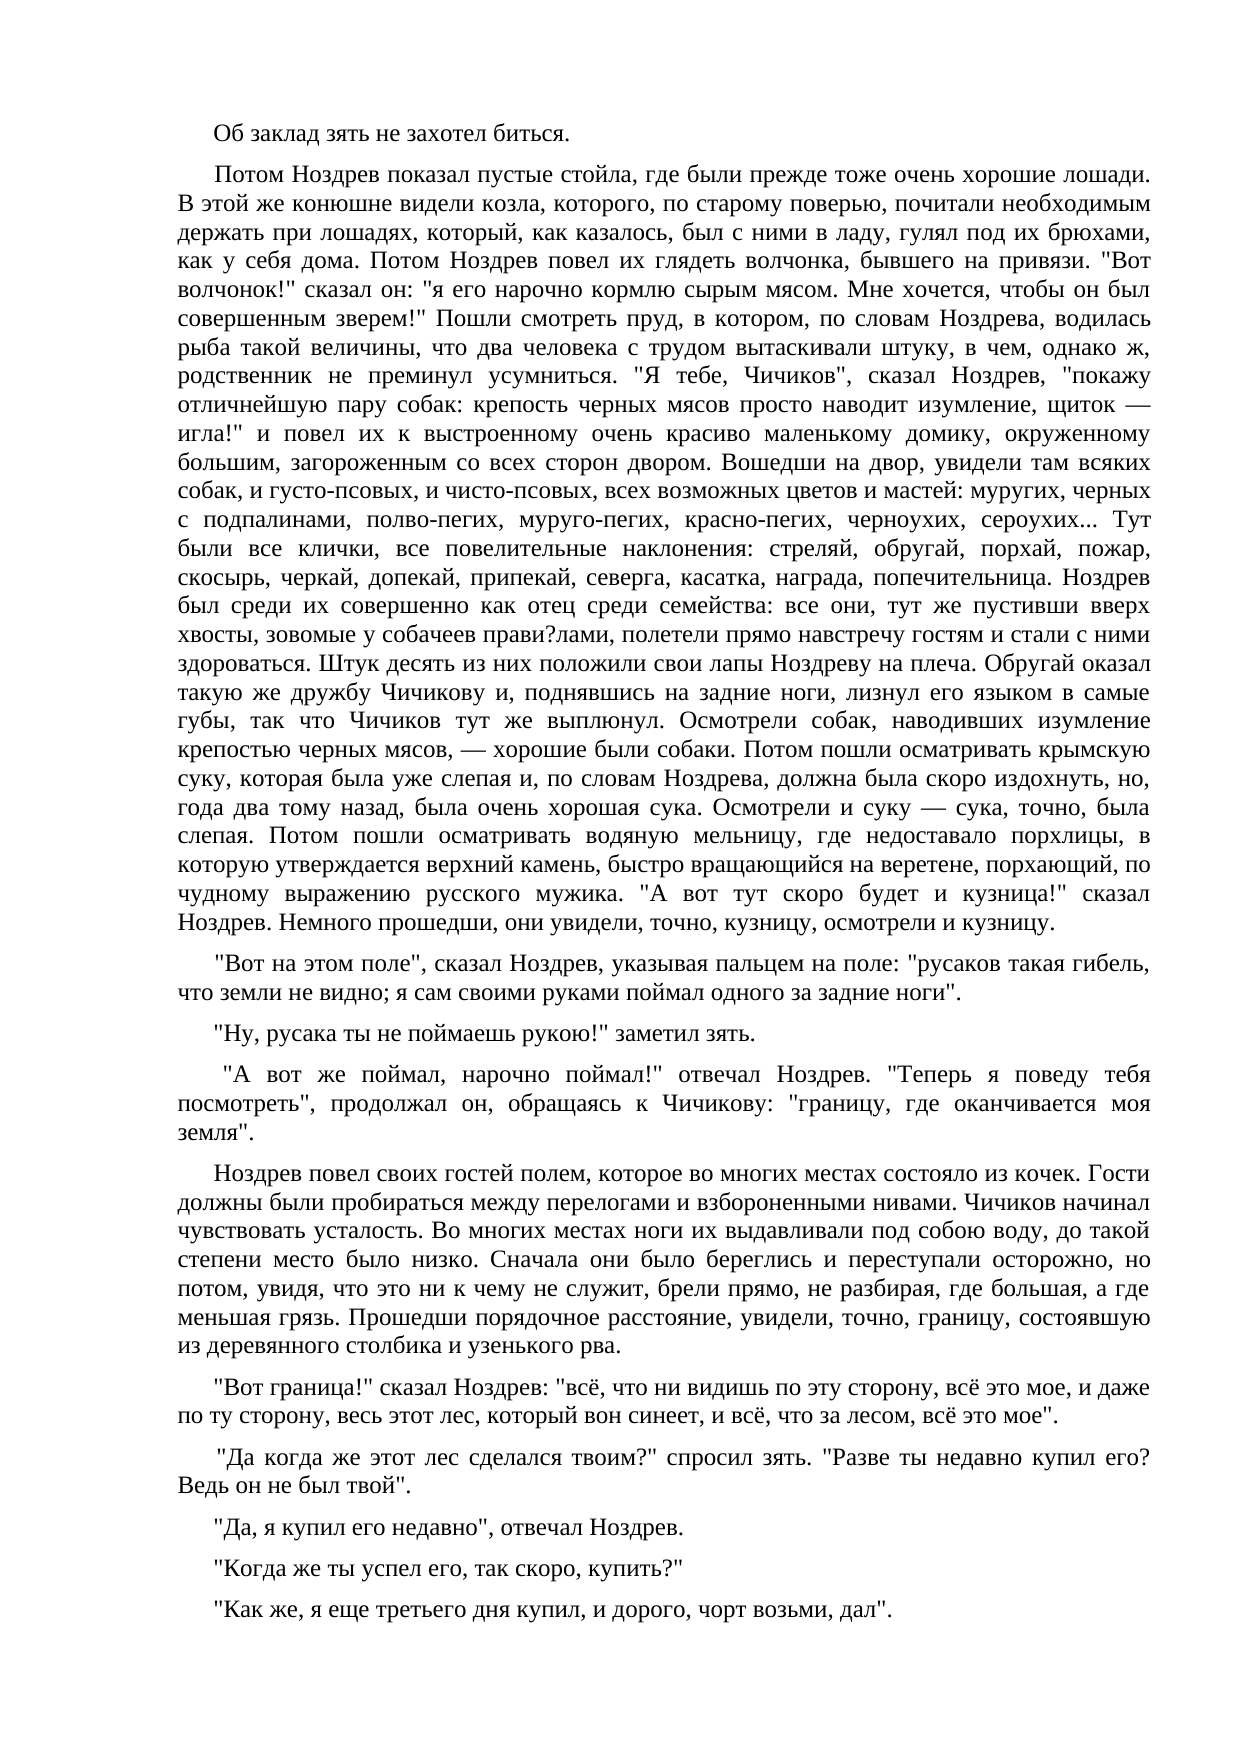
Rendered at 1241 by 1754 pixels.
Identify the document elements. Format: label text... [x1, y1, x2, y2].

text "Как же, я еще третьего дня купил, и дорого, чорт возьми, дал". [177, 1594, 1152, 1623]
text "Вот на этом поле", сказал Ноздрев, указывая пальцем на поле: "русаков такая гибель, что земли не видно; я сам своими руками поймал одного за задние ноги". [177, 948, 1152, 1006]
text Ноздрев повел своих гостей полем, которое во многих местах состояло из кочек. Гости должны были пробираться между перелогами и взбороненными нивами. Чичиков начинал чувствовать усталость. Во многих местах ноги их выдавливали под собою воду, до такой степени место было низко. Сначала они было береглись и переступали осторожно, но потом, увидя, что это ни к чему не служит, брели прямо, не разбирая, где большая, а где меньшая грязь. Прошедши порядочное расстояние, увидели, точно, границу, состоявшую из деревянного столбика и узенького рва. [177, 1158, 1152, 1359]
text "Да когда же этот лес сделался твоим?" спросил зять. "Разве ты недавно купил его? Ведь он не был твой". [177, 1442, 1152, 1499]
text Об заклад зять не захотел биться. [177, 118, 1152, 147]
text "А вот же поймал, нарочно поймал!" отвечал Ноздрев. "Теперь я поведу тебя посмотреть", продолжал он, обращаясь к Чичикову: "границу, где оканчивается моя земля". [177, 1059, 1152, 1146]
text "Вот граница!" сказал Ноздрев: "всё, что ни видишь по эту сторону, всё это мое, и даже по ту сторону, весь этот лес, который вон синеет, и всё, что за лесом, всё это мое". [177, 1372, 1152, 1429]
text "Ну, русака ты не поймаешь рукою!" заметил зять. [177, 1018, 1152, 1047]
text Потом Ноздрев показал пустые стойла, где были прежде тоже очень хорошие лошади. В этой же конюшне видели козла, которого, по старому поверью, почитали необходимым держать при лошадях, который, как казалось, был с ними в ладу, гулял под их брюхами, как у себя дома. Потом Ноздрев повел их глядеть волчонка, бывшего на привязи. "Вот волчонок!" сказал он: "я его нарочно кормлю сырым мясом. Мне хочется, чтобы он был совершенным зверем!" Пошли смотреть пруд, в котором, по словам Ноздрева, водилась рыба такой величины, что два человека с трудом вытаскивали штуку, в чем, однако ж, родственник не преминул усумниться. "Я тебе, Чичиков", сказал Ноздрев, "покажу отличнейшую пару собак: крепость черных мясов просто наводит изумление, щиток — игла!" и повел их к выстроенному очень красиво маленькому домику, окруженному большим, загороженным со всех сторон двором. Вошедши на двор, увидели там всяких собак, и густо-псовых, и чисто-псовых, всех возможных цветов и мастей: муругих, черных с подпалинами, полво-пегих, муруго-пегих, красно-пегих, черноухих, сероухих... Тут были все клички, все повелительные наклонения: стреляй, обругай, порхай, пожар, скосырь, черкай, допекай, припекай, северга, касатка, награда, попечительница. Ноздрев был среди их совершенно как отец среди семейства: все они, тут же пустивши вверх хвосты, зовомые у собачеев прави?лами, полетели прямо навстречу гостям и стали с ними здороваться. Штук десять из них положили свои лапы Ноздреву на плеча. Обругай оказал такую же дружбу Чичикову и, поднявшись на задние ноги, лизнул его языком в самые губы, так что Чичиков тут же выплюнул. Осмотрели собак, наводивших изумление крепостью черных мясов, — хорошие были собаки. Потом пошли осматривать крымскую суку, которая была уже слепая и, по словам Ноздрева, должна была скоро издохнуть, но, года два тому назад, была очень хорошая сука. Осмотрели и суку — сука, точно, была слепая. Потом пошли осматривать водяную мельницу, где недоставало порхлицы, в которую утверждается верхний камень, быстро вращающийся на веретене, порхающий, по чудному выражению русского мужика. "А вот тут скоро будет и кузница!" сказал Ноздрев. Немного прошедши, они увидели, точно, кузницу, осмотрели и кузницу. [177, 159, 1152, 936]
text "Когда же ты успел его, так скоро, купить?" [177, 1553, 1152, 1582]
text "Да, я купил его недавно", отвечал Ноздрев. [177, 1512, 1152, 1541]
